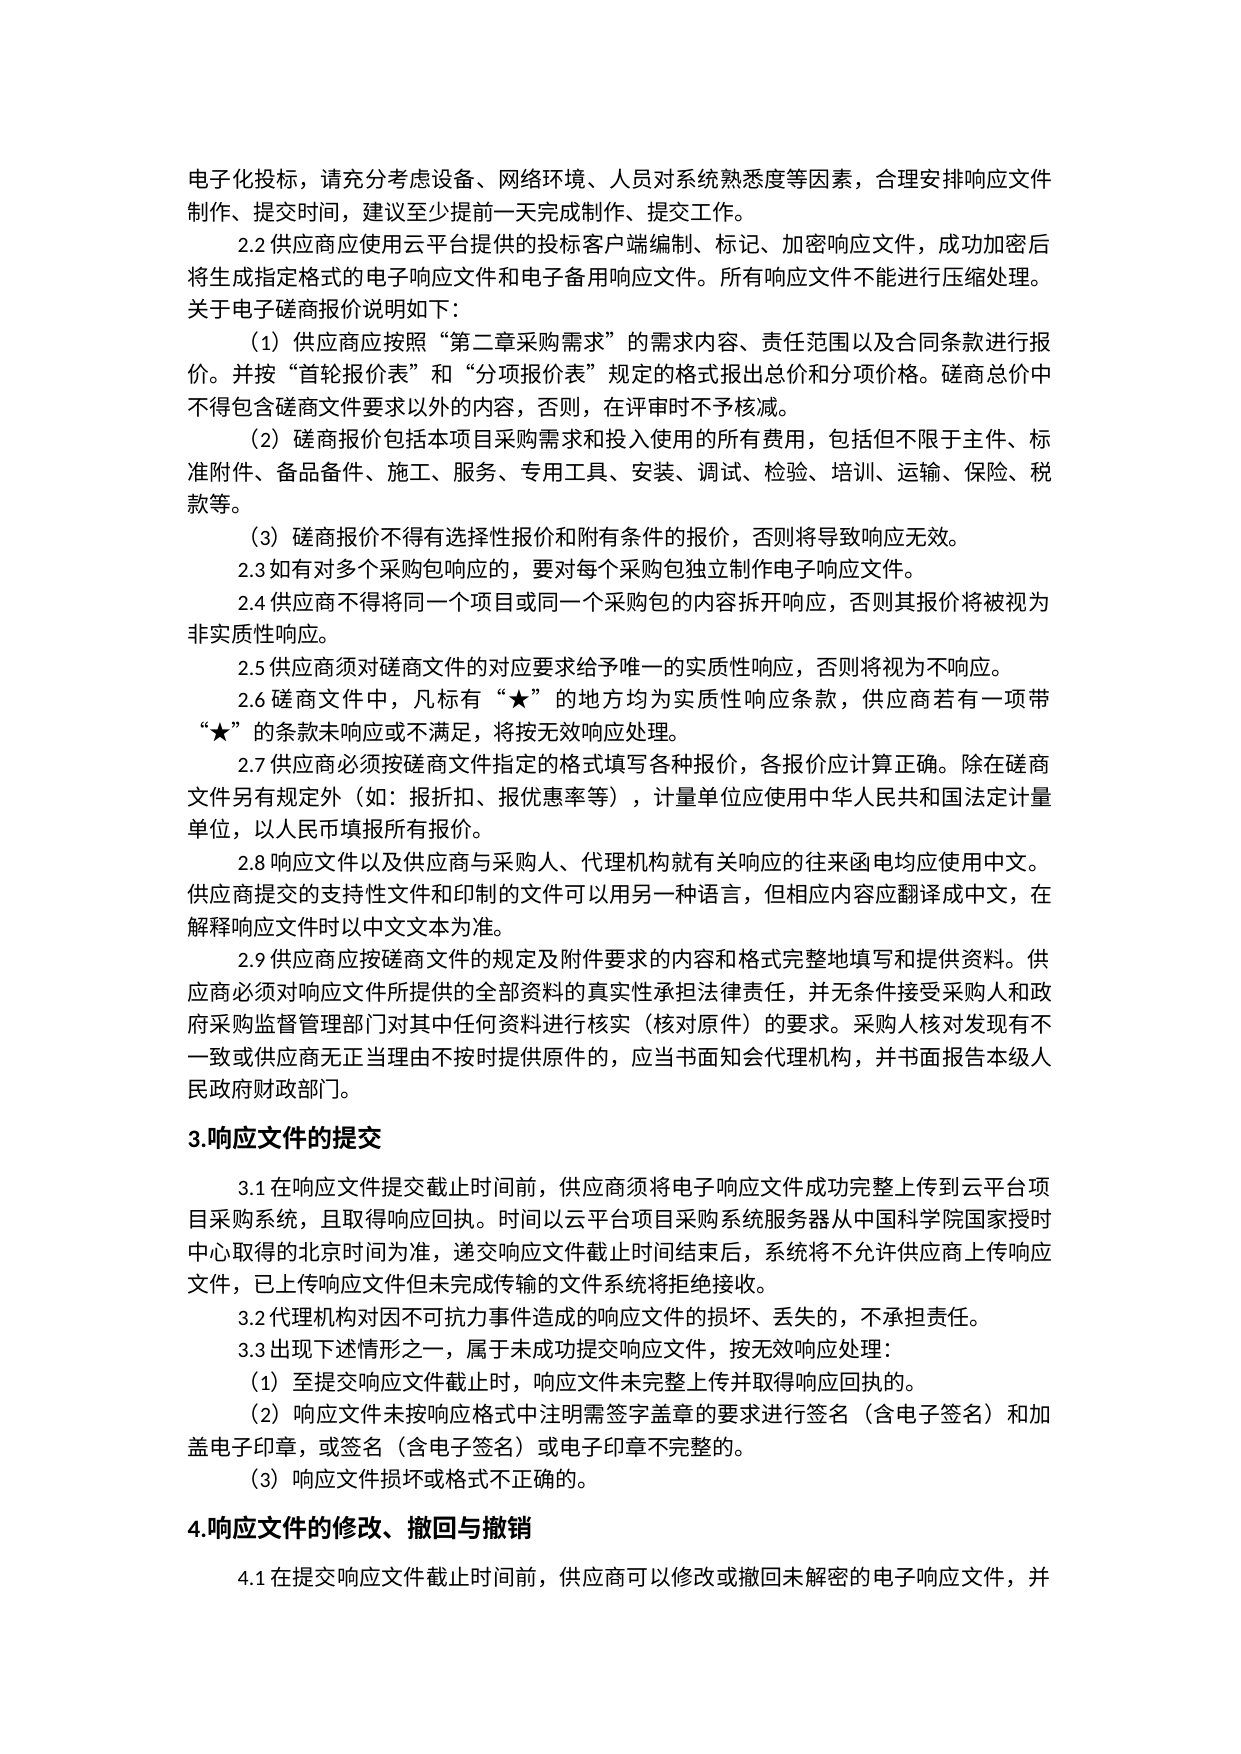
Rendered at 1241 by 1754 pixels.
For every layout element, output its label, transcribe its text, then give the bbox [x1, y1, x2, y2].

text （2）响应文件未按响应格式中注明需签字盖章的要求进行签名（含电子签名）和加盖电子印章，或签名（含电子签名）或电子印章不完整的。 [187, 1397, 1053, 1462]
text 2.5供应商须对磋商文件的对应要求给予唯一的实质性响应，否则将视为不响应。 [187, 649, 1053, 682]
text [187, 1559, 1053, 1592]
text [187, 162, 1053, 227]
text 2.9供应商应按磋商文件的规定及附件要求的内容和格式完整地填写和提供资料。供应商必须对响应文件所提供的全部资料的真实性承担法律责任，并无条件接受采购人和政府采购监督管理部门对其中任何资料进行核实（核对原件）的要求。采购人核对发现有不一致或供应商无正当理由不按时提供原件的，应当书面知会代理机构，并书面报告本级人民政府财政部门。 [187, 942, 1053, 1104]
text （2）磋商报价包括本项目采购需求和投入使用的所有费用，包括但不限于主件、标准附件、备品备件、施工、服务、专用工具、安装、调试、检验、培训、运输、保险、税款等。 [187, 422, 1053, 519]
text 2.2供应商应使用云平台提供的投标客户端编制、标记、加密响应文件，成功加密后将生成指定格式的电子响应文件和电子备用响应文件。所有响应文件不能进行压缩处理。关于电子磋商报价说明如下： [187, 227, 1053, 324]
text （1）至提交响应文件截止时，响应文件未完整上传并取得响应回执的。 [187, 1364, 1053, 1397]
text 4.响应文件的修改、撤回与撤销 [187, 1494, 1053, 1559]
text （1）供应商应按照“第二章采购需求”的需求内容、责任范围以及合同条款进行报价。并按“首轮报价表”和“分项报价表”规定的格式报出总价和分项价格。磋商总价中不得包含磋商文件要求以外的内容，否则，在评审时不予核减。 [187, 324, 1053, 422]
text 3.响应文件的提交 [187, 1104, 1053, 1169]
text 2.7供应商必须按磋商文件指定的格式填写各种报价，各报价应计算正确。除在磋商文件另有规定外（如：报折扣、报优惠率等），计量单位应使用中华人民共和国法定计量单位，以人民币填报所有报价。 [187, 747, 1053, 844]
text 2.8响应文件以及供应商与采购人、代理机构就有关响应的往来函电均应使用中文。供应商提交的支持性文件和印制的文件可以用另一种语言，但相应内容应翻译成中文，在解释响应文件时以中文文本为准。 [187, 844, 1053, 942]
text 2.6磋商文件中，凡标有“★”的地方均为实质性响应条款，供应商若有一项带“★”的条款未响应或不满足，将按无效响应处理。 [187, 682, 1053, 747]
text 2.3如有对多个采购包响应的，要对每个采购包独立制作电子响应文件。 [187, 552, 1053, 584]
text 3.2代理机构对因不可抗力事件造成的响应文件的损坏、丢失的，不承担责任。 [187, 1299, 1053, 1332]
text （3）磋商报价不得有选择性报价和附有条件的报价，否则将导致响应无效。 [187, 519, 1053, 552]
text 3.1在响应文件提交截止时间前，供应商须将电子响应文件成功完整上传到云平台项目采购系统，且取得响应回执。时间以云平台项目采购系统服务器从中国科学院国家授时中心取得的北京时间为准，递交响应文件截止时间结束后，系统将不允许供应商上传响应文件，已上传响应文件但未完成传输的文件系统将拒绝接收。 [187, 1169, 1053, 1299]
text （3）响应文件损坏或格式不正确的。 [187, 1462, 1053, 1494]
text 2.4供应商不得将同一个项目或同一个采购包的内容拆开响应，否则其报价将被视为非实质性响应。 [187, 584, 1053, 649]
text 3.3出现下述情形之一，属于未成功提交响应文件，按无效响应处理： [187, 1332, 1053, 1364]
